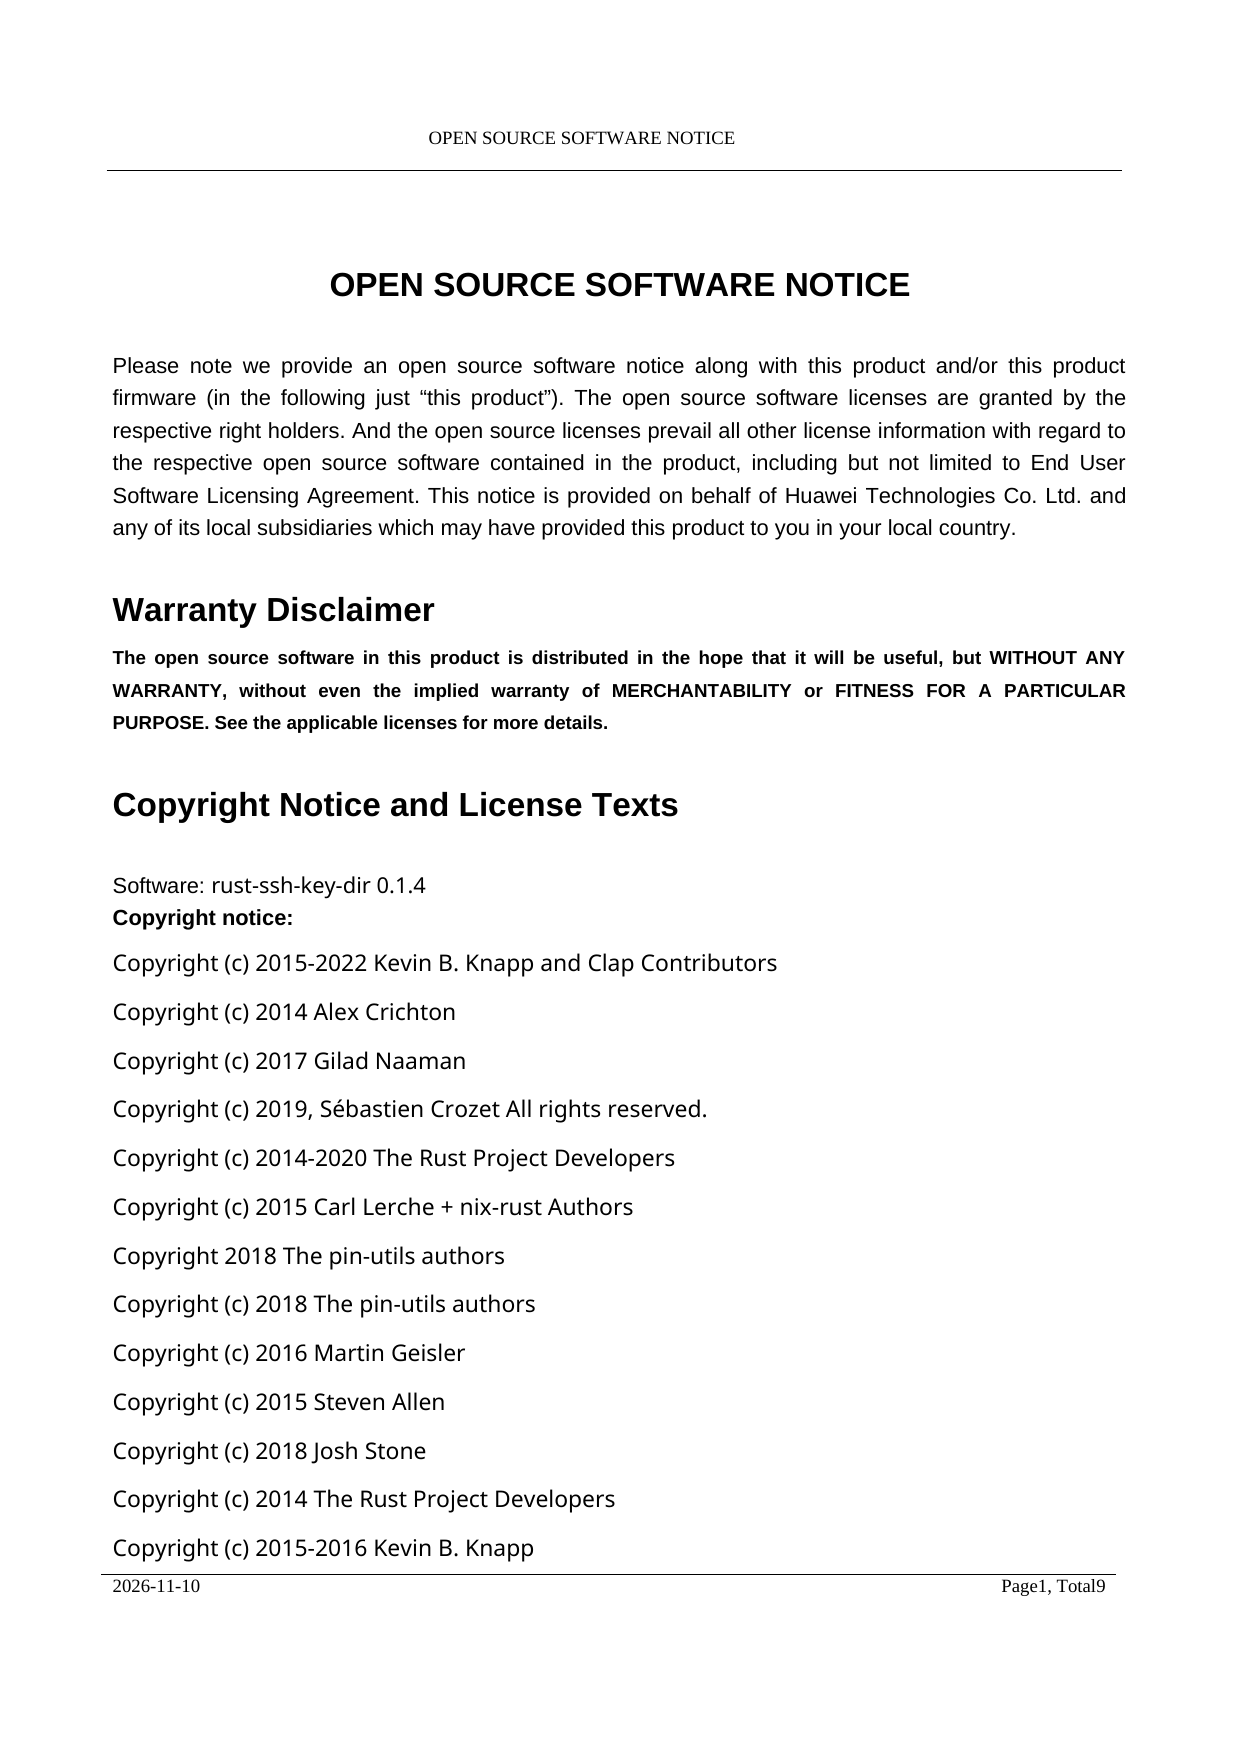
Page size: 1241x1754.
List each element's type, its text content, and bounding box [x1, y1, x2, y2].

text OPEN SOURCE SOFTWARE NOTICE [112, 251, 1128, 316]
text Warranty Disclaimer [112, 576, 1128, 641]
text Copyright notice: [112, 901, 1128, 934]
text The open source software in this product is distributed in the hope that it will be useful, but WITHOUT ANY WARRANTY, without even the implied warranty of MERCHANTABILITY or FITNESS FOR A PARTICULAR PURPOSE. See the applicable licenses for more details. [112, 641, 1128, 739]
text Software: rust-ssh-key-dir 0.1.4 [112, 869, 1128, 901]
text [112, 947, 1128, 1564]
text Please note we provide an open source software notice along with this product and/or this product firmware (in the following just “this product”). The open source software licenses are granted by the respective right holders. And the open source licenses prevail all other license information with regard to the respective open source software contained in the product, including but not limited to End User Software Licensing Agreement. This notice is provided on behalf of Huawei Technologies Co. Ltd. and any of its local subsidiaries which may have provided this product to you in your local country. [112, 349, 1128, 544]
text Copyright Notice and License Texts [112, 771, 1128, 836]
